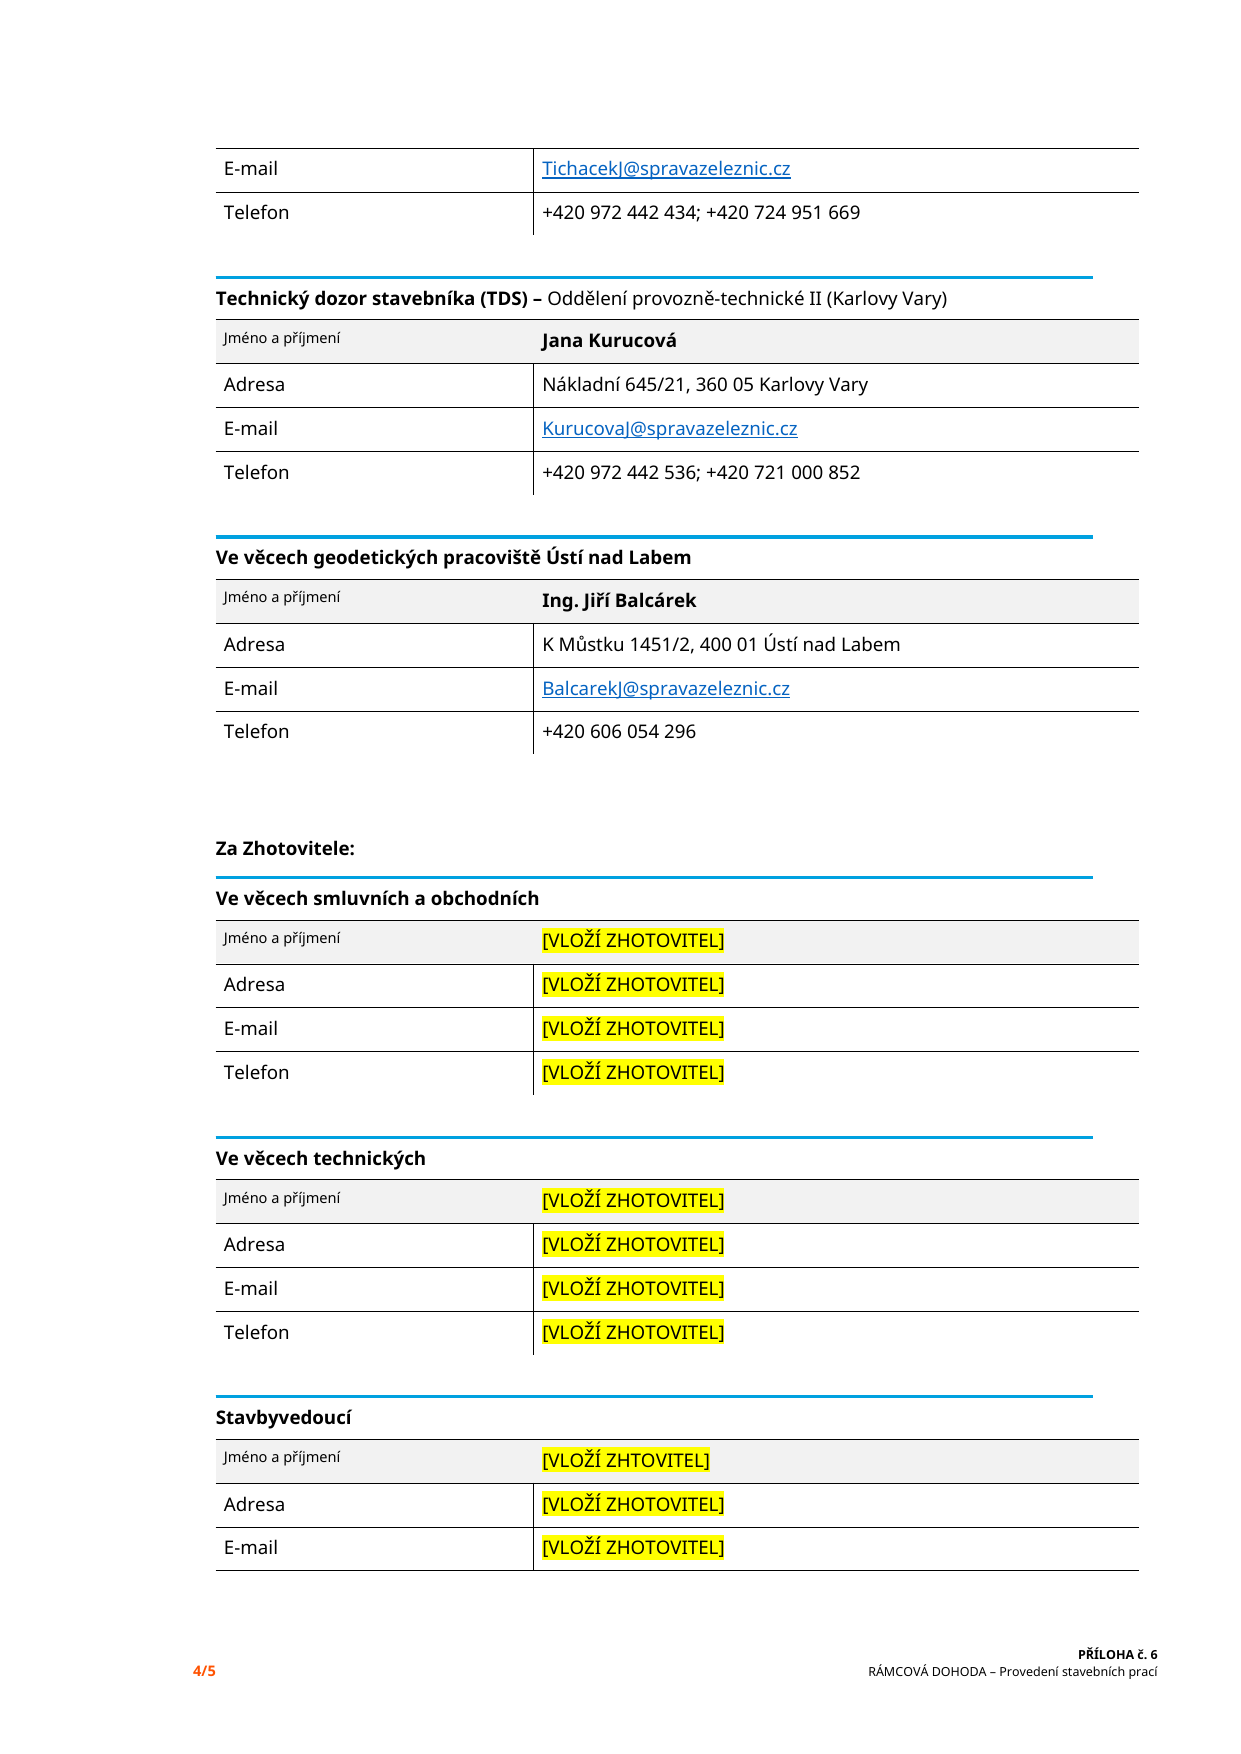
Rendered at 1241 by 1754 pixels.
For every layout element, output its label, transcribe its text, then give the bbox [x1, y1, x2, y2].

table_cell Telefon [216, 712, 533, 754]
text Za Zhotovitele: [216, 835, 1093, 861]
text Stavbyvedoucí [216, 1398, 1093, 1430]
table_header Jméno a příjmení [216, 1440, 534, 1483]
table_header Jméno a příjmení [216, 921, 534, 963]
table_cell Telefon [216, 452, 533, 495]
table_cell Telefon [216, 1312, 533, 1354]
table_cell [VLOŽÍ ZHOTOVITEL] [534, 1484, 1139, 1526]
table_cell E-mail [216, 1268, 533, 1311]
table_cell [VLOŽÍ ZHOTOVITEL] [534, 965, 1139, 1007]
table_cell Adresa [216, 624, 533, 667]
table_cell +420 972 442 434; +420 724 951 669 [534, 193, 1139, 235]
table_cell [VLOŽÍ ZHOTOVITEL] [534, 1528, 1139, 1570]
table_header [VLOŽÍ ZHTOVITEL] [534, 1440, 1139, 1483]
table_cell E-mail [216, 668, 533, 711]
table_cell Telefon [216, 193, 533, 235]
table_cell TichacekJ@spravazeleznic.cz [534, 149, 1139, 191]
table_cell [VLOŽÍ ZHOTOVITEL] [534, 1052, 1139, 1095]
text Ve věcech technických [216, 1139, 1093, 1170]
text Ve věcech geodetických pracoviště Ústí nad Labem [216, 539, 1093, 570]
table_cell [VLOŽÍ ZHOTOVITEL] [534, 1008, 1139, 1051]
table_cell Adresa [216, 364, 533, 407]
table_cell Adresa [216, 1224, 533, 1267]
table_header Jméno a příjmení [216, 320, 534, 363]
table_cell [VLOŽÍ ZHOTOVITEL] [534, 1224, 1139, 1267]
table_cell E-mail [216, 408, 533, 451]
table_cell [VLOŽÍ ZHOTOVITEL] [534, 1268, 1139, 1311]
table_header Jméno a příjmení [216, 580, 534, 623]
table_cell Adresa [216, 1484, 533, 1526]
table_cell E-mail [216, 1008, 533, 1051]
table_cell BalcarekJ@spravazeleznic.cz [534, 668, 1139, 711]
table_header [VLOŽÍ ZHOTOVITEL] [534, 1180, 1139, 1223]
table_cell E-mail [216, 149, 533, 191]
table_header [VLOŽÍ ZHOTOVITEL] [534, 921, 1139, 963]
table_cell [VLOŽÍ ZHOTOVITEL] [534, 1312, 1139, 1354]
table_cell +420 606 054 296 [534, 712, 1139, 754]
table_cell Nákladní 645/21, 360 05 Karlovy Vary [534, 364, 1139, 407]
table_header Ing. Jiří Balcárek [534, 580, 1139, 623]
table_cell KurucovaJ@spravazeleznic.cz [534, 408, 1139, 451]
table_cell K Můstku 1451/2, 400 01 Ústí nad Labem [534, 624, 1139, 667]
table_cell +420 972 442 536; +420 721 000 852 [534, 452, 1139, 495]
table_cell Adresa [216, 965, 533, 1007]
text Ve věcech smluvních a obchodních [216, 879, 1093, 911]
table_header Jméno a příjmení [216, 1180, 534, 1223]
table_header Jana Kurucová [534, 320, 1139, 363]
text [216, 279, 1093, 311]
table_cell Telefon [216, 1052, 533, 1095]
table_cell E-mail [216, 1528, 533, 1570]
